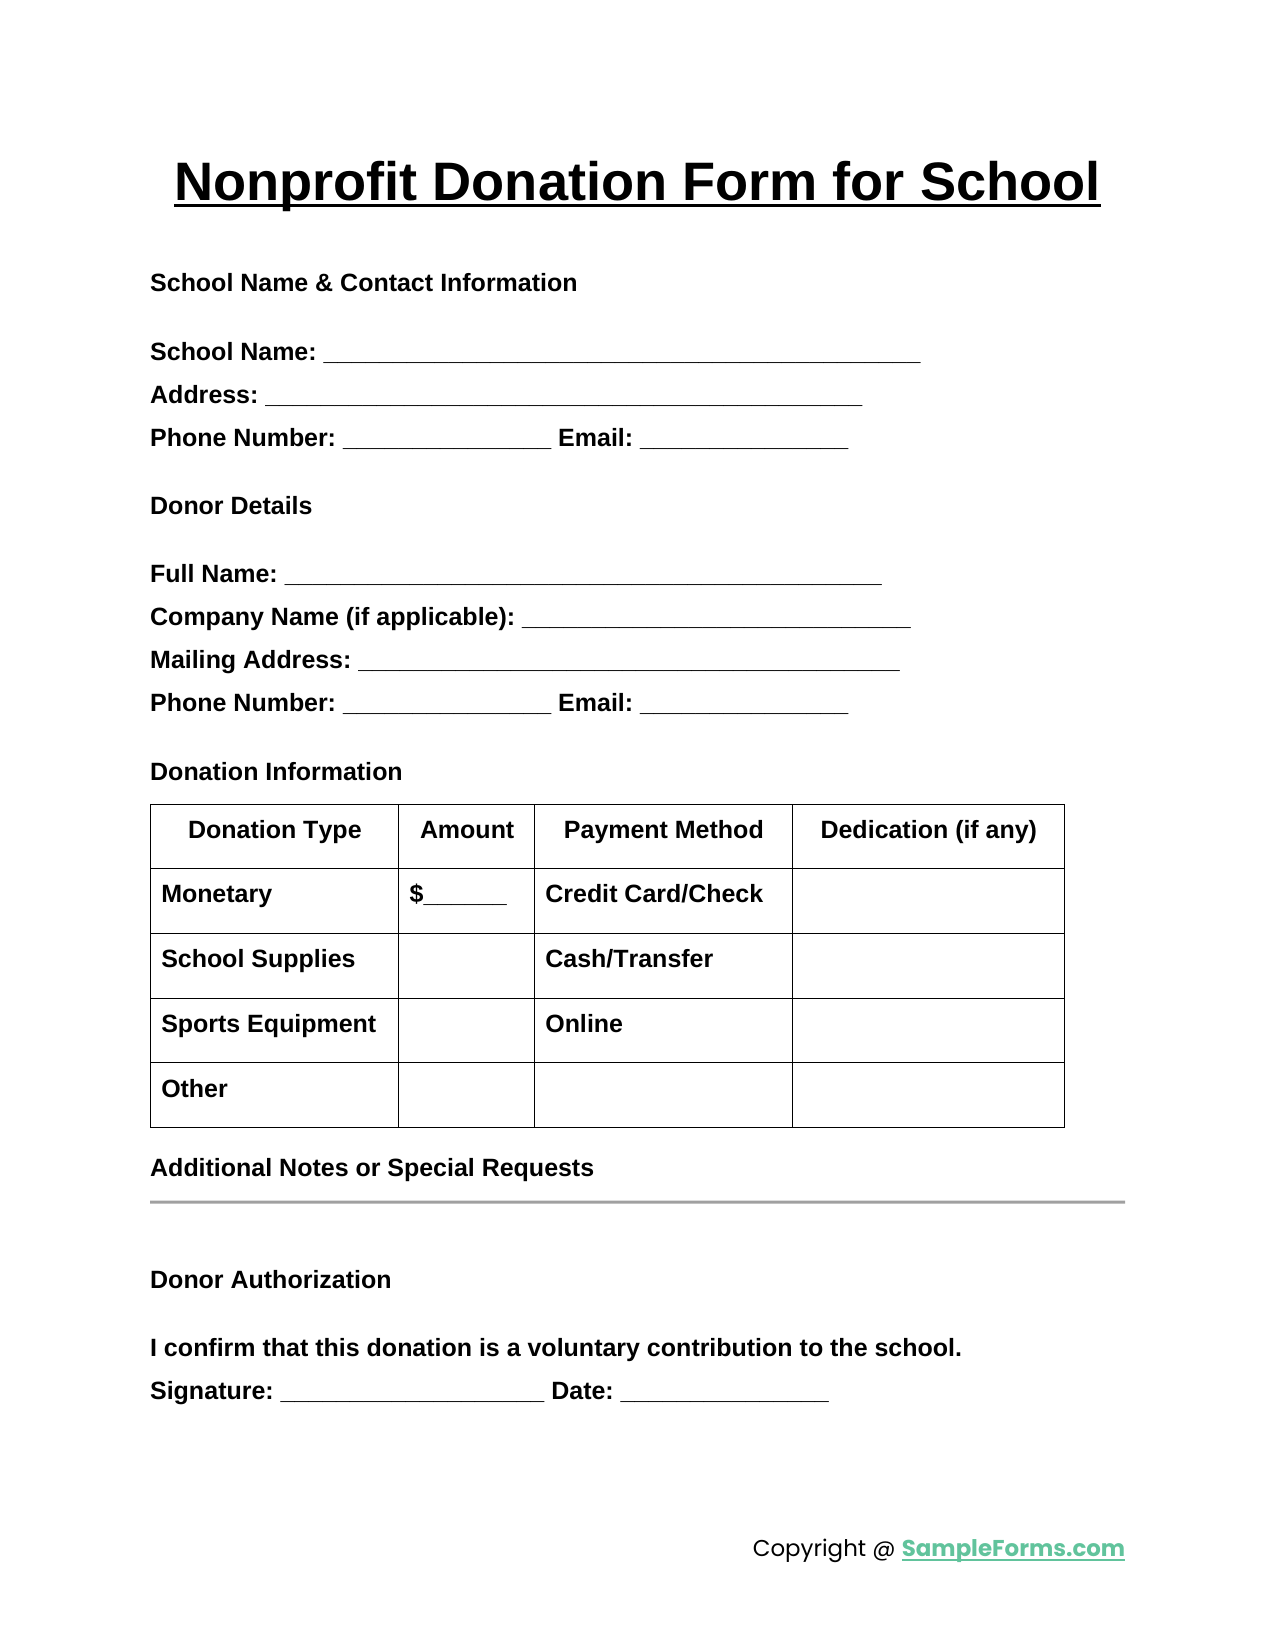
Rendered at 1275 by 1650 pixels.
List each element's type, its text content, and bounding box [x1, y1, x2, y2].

text Nonprofit Donation Form for School [150, 150, 1125, 212]
table_header Payment Method [535, 805, 792, 868]
table_cell Monetary [151, 869, 398, 932]
text School Name: ___________________________________________ Address: ___________________________________________ Phone Number: _______________ Email: _______________ [150, 337, 1125, 452]
text Full Name: ___________________________________________ Company Name (if applicable): ____________________________ Mailing Address: _______________________________________ Phone Number: _______________ Email: _______________ [150, 559, 1125, 717]
subtitle Donor Details [150, 491, 1125, 520]
table_cell School Supplies [151, 934, 398, 997]
subtitle Donor Authorization [150, 1265, 1125, 1294]
table_cell [793, 1063, 1064, 1127]
subtitle Donation Information [150, 757, 1125, 785]
table_cell Other [151, 1063, 398, 1127]
table_header Amount [399, 805, 534, 868]
table_cell [793, 999, 1064, 1062]
text I confirm that this donation is a voluntary contribution to the school. Signature: ___________________ Date: _______________ [150, 1333, 1125, 1405]
table_cell Cash/Transfer [535, 934, 792, 997]
subtitle School Name & Contact Information [150, 268, 1125, 297]
subtitle Additional Notes or Special Requests [150, 1153, 1125, 1182]
table_cell Sports Equipment [151, 999, 398, 1062]
table_cell [535, 1063, 792, 1127]
table_cell [793, 869, 1064, 932]
table_cell Credit Card/Check [535, 869, 792, 932]
table_cell Online [535, 999, 792, 1062]
table_cell $______ [399, 869, 534, 932]
table_cell [793, 934, 1064, 997]
table_header Donation Type [151, 805, 398, 868]
table_header Dedication (if any) [793, 805, 1064, 868]
table_cell [399, 1063, 534, 1127]
table_cell [399, 934, 534, 997]
table_cell [399, 999, 534, 1062]
